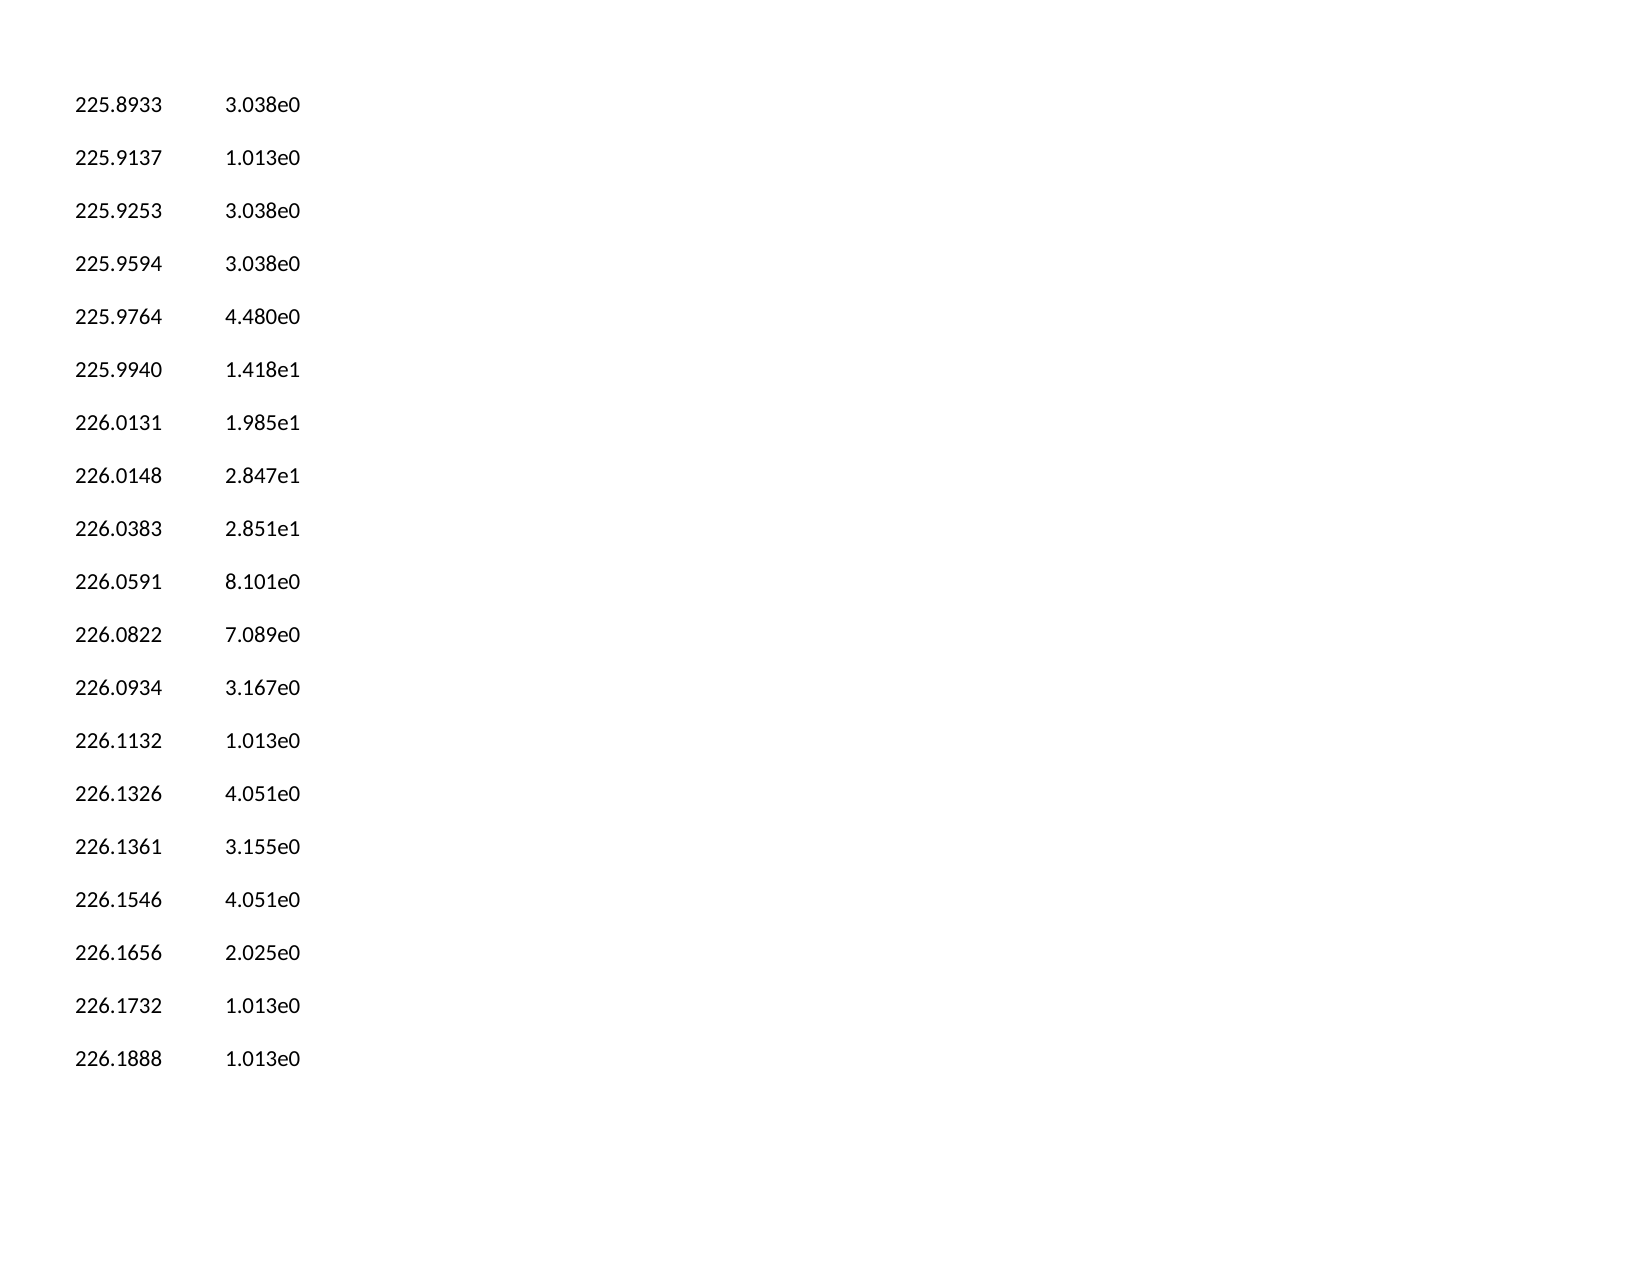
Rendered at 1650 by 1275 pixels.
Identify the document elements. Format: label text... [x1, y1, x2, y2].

text 226.0383 2.851e1 [75, 514, 1563, 542]
text 226.1656 2.025e0 [75, 938, 1563, 966]
text 226.1132 1.013e0 [75, 726, 1563, 754]
text 225.9253 3.038e0 [75, 196, 1563, 224]
text 226.0148 2.847e1 [75, 461, 1563, 489]
text 226.0822 7.089e0 [75, 620, 1563, 648]
text 226.0591 8.101e0 [75, 567, 1563, 595]
text 226.1361 3.155e0 [75, 832, 1563, 860]
text 226.1888 1.013e0 [75, 1044, 1563, 1072]
text 226.0131 1.985e1 [75, 408, 1563, 436]
text 225.9137 1.013e0 [75, 143, 1563, 171]
text 226.1546 4.051e0 [75, 885, 1563, 913]
text 225.9764 4.480e0 [75, 302, 1563, 330]
text 225.8933 3.038e0 [75, 90, 1563, 118]
text 225.9940 1.418e1 [75, 355, 1563, 383]
text 226.0934 3.167e0 [75, 673, 1563, 701]
text 225.9594 3.038e0 [75, 249, 1563, 277]
text 226.1732 1.013e0 [75, 991, 1563, 1019]
text 226.1326 4.051e0 [75, 779, 1563, 807]
